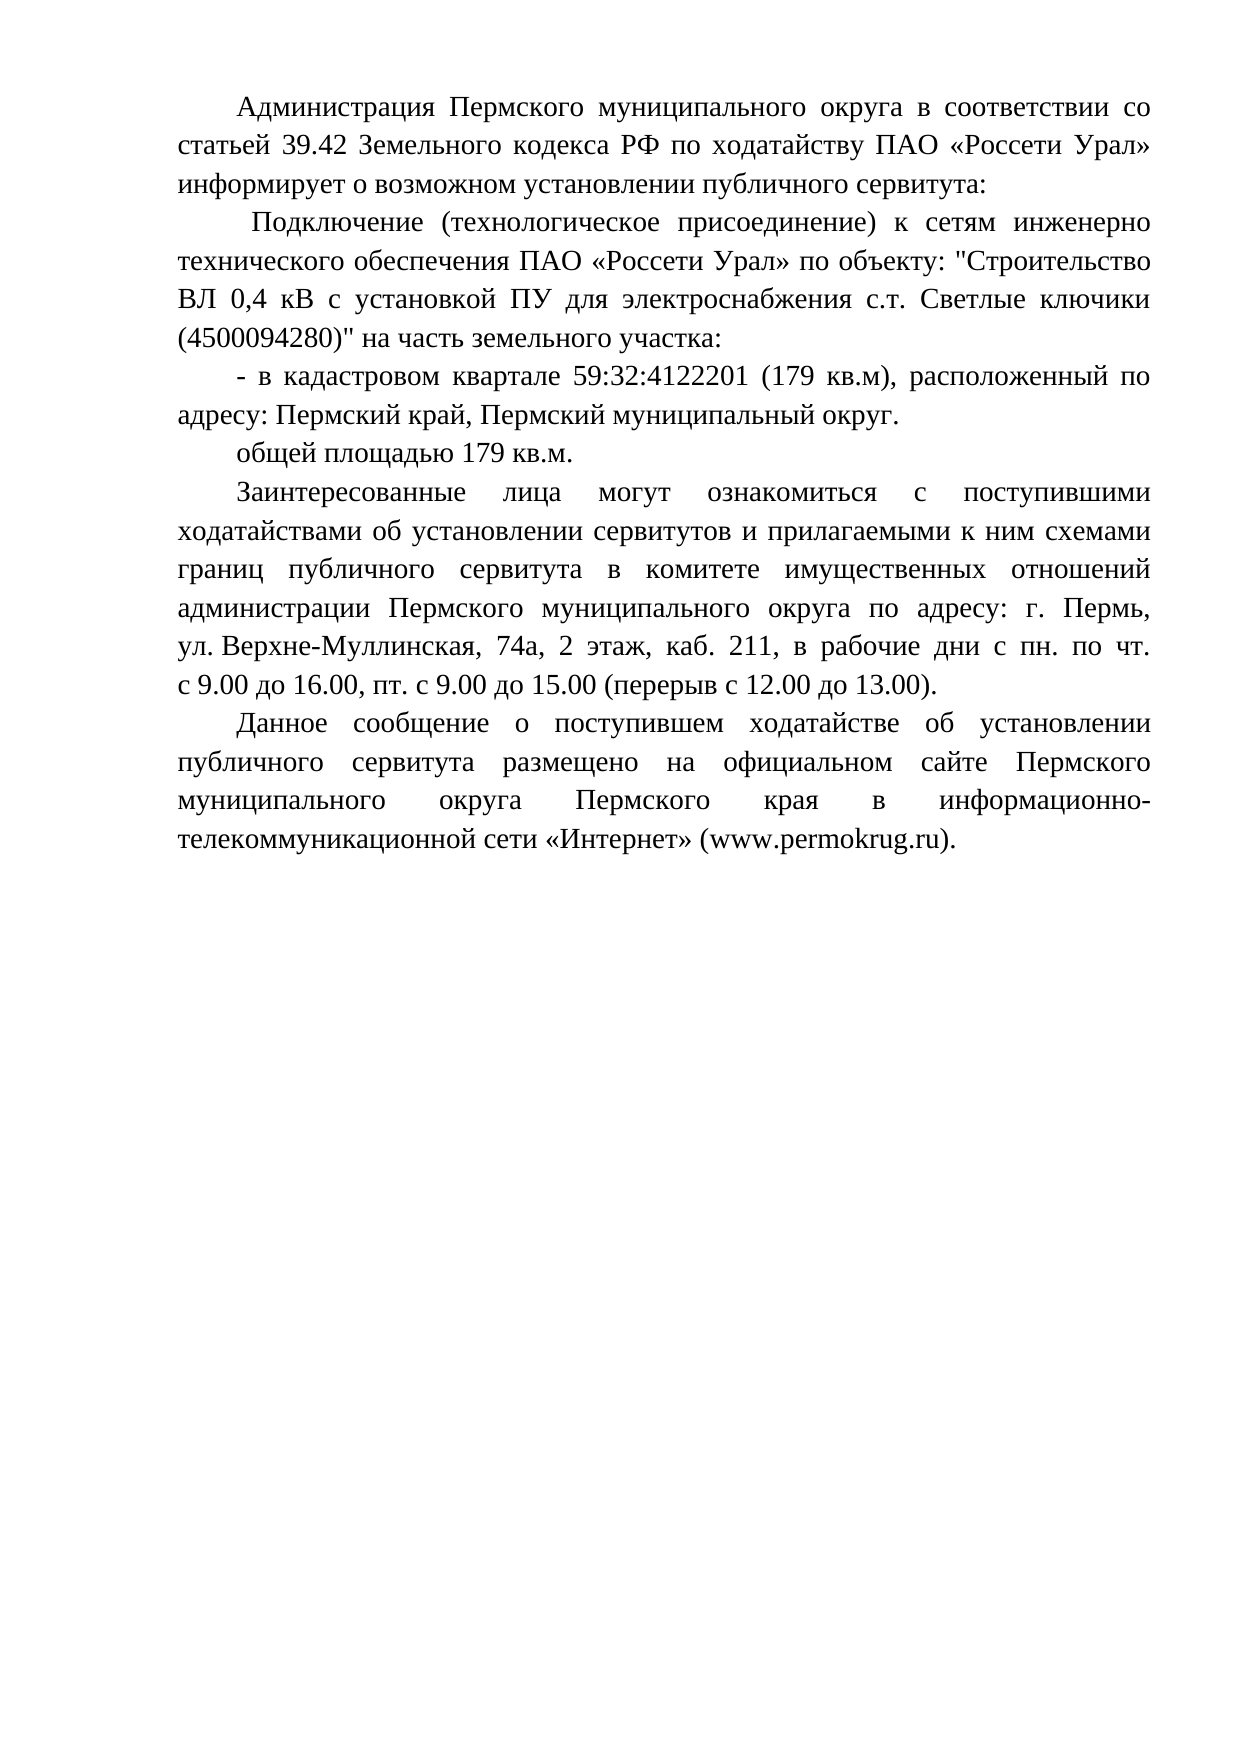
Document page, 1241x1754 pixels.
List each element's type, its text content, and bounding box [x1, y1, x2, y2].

list Подключение (технологическое присоединение) к сетям инженерно технического обеспечения ПАО «Россети Урал» по объекту: "Строительство ВЛ 0,4 кВ с установкой ПУ для электроснабжения с.т. Светлые ключики (4500094280)" на часть земельного участка: [177, 204, 1152, 353]
text Данное сообщение о поступившем ходатайстве об установлении публичного сервитута размещено на официальном сайте Пермского муниципального округа Пермского края в информационно-телекоммуникационной сети «Интернет» (www.permokrug.ru). [177, 705, 1152, 854]
list общей площадью 179 кв.м. [177, 436, 1152, 469]
text Администрация Пермского муниципального округа в соответствии со статьей 39.42 Земельного кодекса РФ по ходатайству ПАО «Россети Урал» информирует о возможном установлении публичного сервитута: [177, 89, 1152, 199]
list - в кадастровом квартале 59:32:4122201 (179 кв.м), расположенный по адресу: Пермский край, Пермский муниципальный округ. [177, 358, 1152, 431]
list Заинтересованные лица могут ознакомиться с поступившими ходатайствами об установлении сервитутов и прилагаемыми к ним схемами границ публичного сервитута в комитете имущественных отношений администрации Пермского муниципального округа по адресу: г. Пермь, ул. Верхне-Муллинская, 74а, 2 этаж, каб. 211, в рабочие дни с пн. по чт. с 9.00 до 16.00, пт. с 9.00 до 15.00 (перерыв с 12.00 до 13.00). [177, 474, 1152, 700]
